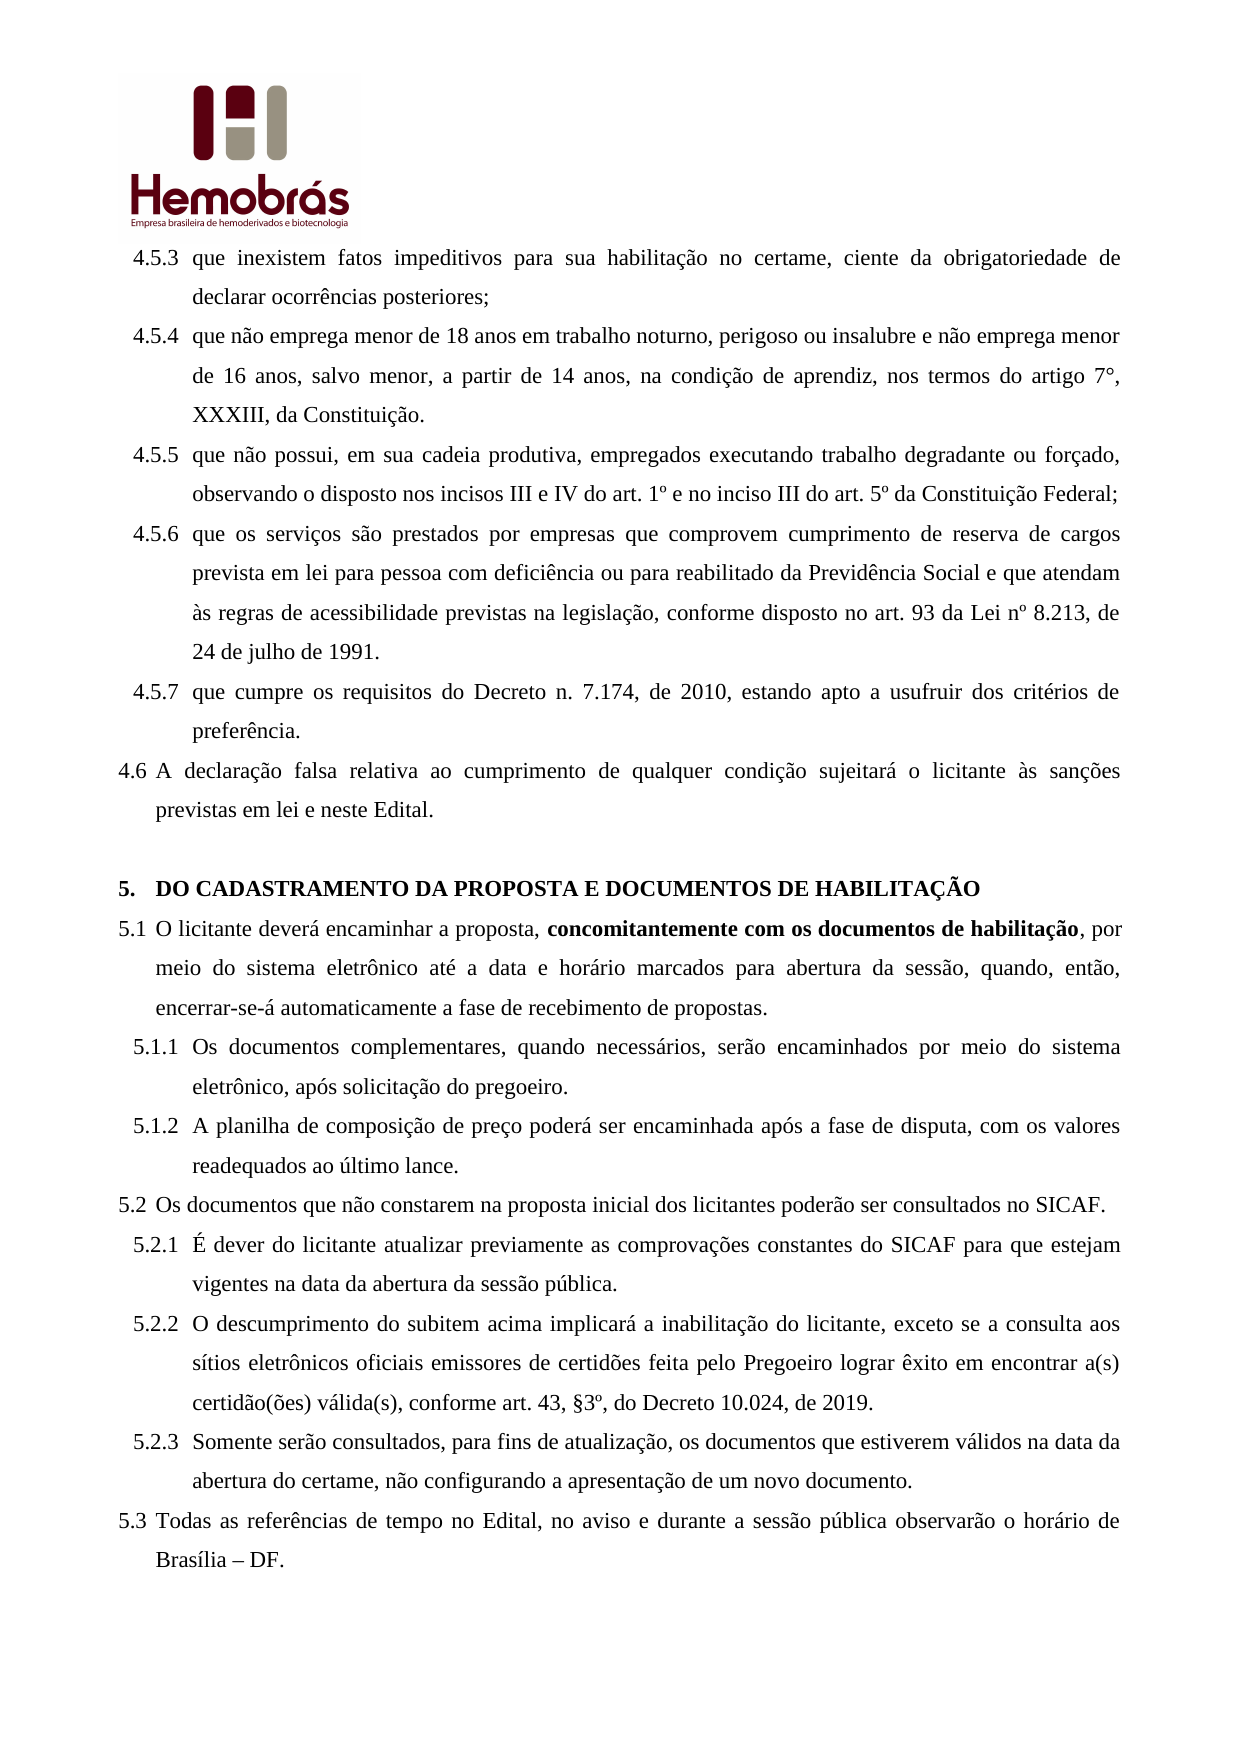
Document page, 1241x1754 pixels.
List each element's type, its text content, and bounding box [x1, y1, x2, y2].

list que não possui, em sua cadeia produtiva, empregados executando trabalho degradante ou forçado, observando o disposto nos incisos III e IV do art. 1º e no inciso III do art. 5º da Constituição Federal; [133, 441, 1122, 507]
list Os documentos que não constarem na proposta inicial dos licitantes poderão ser consultados no SICAF. [118, 1191, 1122, 1217]
list O licitante deverá encaminhar a proposta, concomitantemente com os documentos de habilitação, por meio do sistema eletrônico até a data e horário marcados para abertura da sessão, quando, então, encerrar-se-á automaticamente a fase de recebimento de propostas. [118, 915, 1122, 1020]
list que não emprega menor de 18 anos em trabalho noturno, perigoso ou insalubre e não emprega menor de 16 anos, salvo menor, a partir de 14 anos, na condição de aprendiz, nos termos do artigo 7°, XXXIII, da Constituição. [133, 323, 1122, 428]
list A declaração falsa relativa ao cumprimento de qualquer condição sujeitará o licitante às sanções previstas em lei e neste Edital. [118, 757, 1122, 823]
picture [118, 73, 362, 244]
list A planilha de composição de preço poderá ser encaminhada após a fase de disputa, com os valores readequados ao último lance. [133, 1112, 1122, 1178]
list É dever do licitante atualizar previamente as comprovações constantes do SICAF para que estejam vigentes na data da abertura da sessão pública. [133, 1231, 1122, 1296]
list Todas as referências de tempo no Edital, no aviso e durante a sessão pública observarão o horário de Brasília – DF. [118, 1507, 1122, 1573]
list Os documentos complementares, quando necessários, serão encaminhados por meio do sistema eletrônico, após solicitação do pregoeiro. [133, 1033, 1122, 1099]
list DO CADASTRAMENTO DA PROPOSTA E DOCUMENTOS DE HABILITAÇÃO [118, 875, 1122, 902]
list que os serviços são prestados por empresas que comprovem cumprimento de reserva de cargos prevista em lei para pessoa com deficiência ou para reabilitado da Previdência Social e que atendam às regras de acessibilidade previstas na legislação, conforme disposto no art. 93 da Lei nº 8.213, de 24 de julho de 1991. [133, 520, 1122, 665]
list que cumpre os requisitos do Decreto n. 7.174, de 2010, estando apto a usufruir dos critérios de preferência. [133, 678, 1122, 744]
list Somente serão consultados, para fins de atualização, os documentos que estiverem válidos na data da abertura do certame, não configurando a apresentação de um novo documento. [133, 1428, 1122, 1494]
list que inexistem fatos impeditivos para sua habilitação no certame, ciente da obrigatoriedade de declarar ocorrências posteriores; [133, 244, 1122, 309]
list O descumprimento do subitem acima implicará a inabilitação do licitante, exceto se a consulta aos sítios eletrônicos oficiais emissores de certidões feita pelo Pregoeiro lograr êxito em encontrar a(s) certidão(ões) válida(s), conforme art. 43, §3º, do Decreto 10.024, de 2019. [133, 1309, 1122, 1415]
